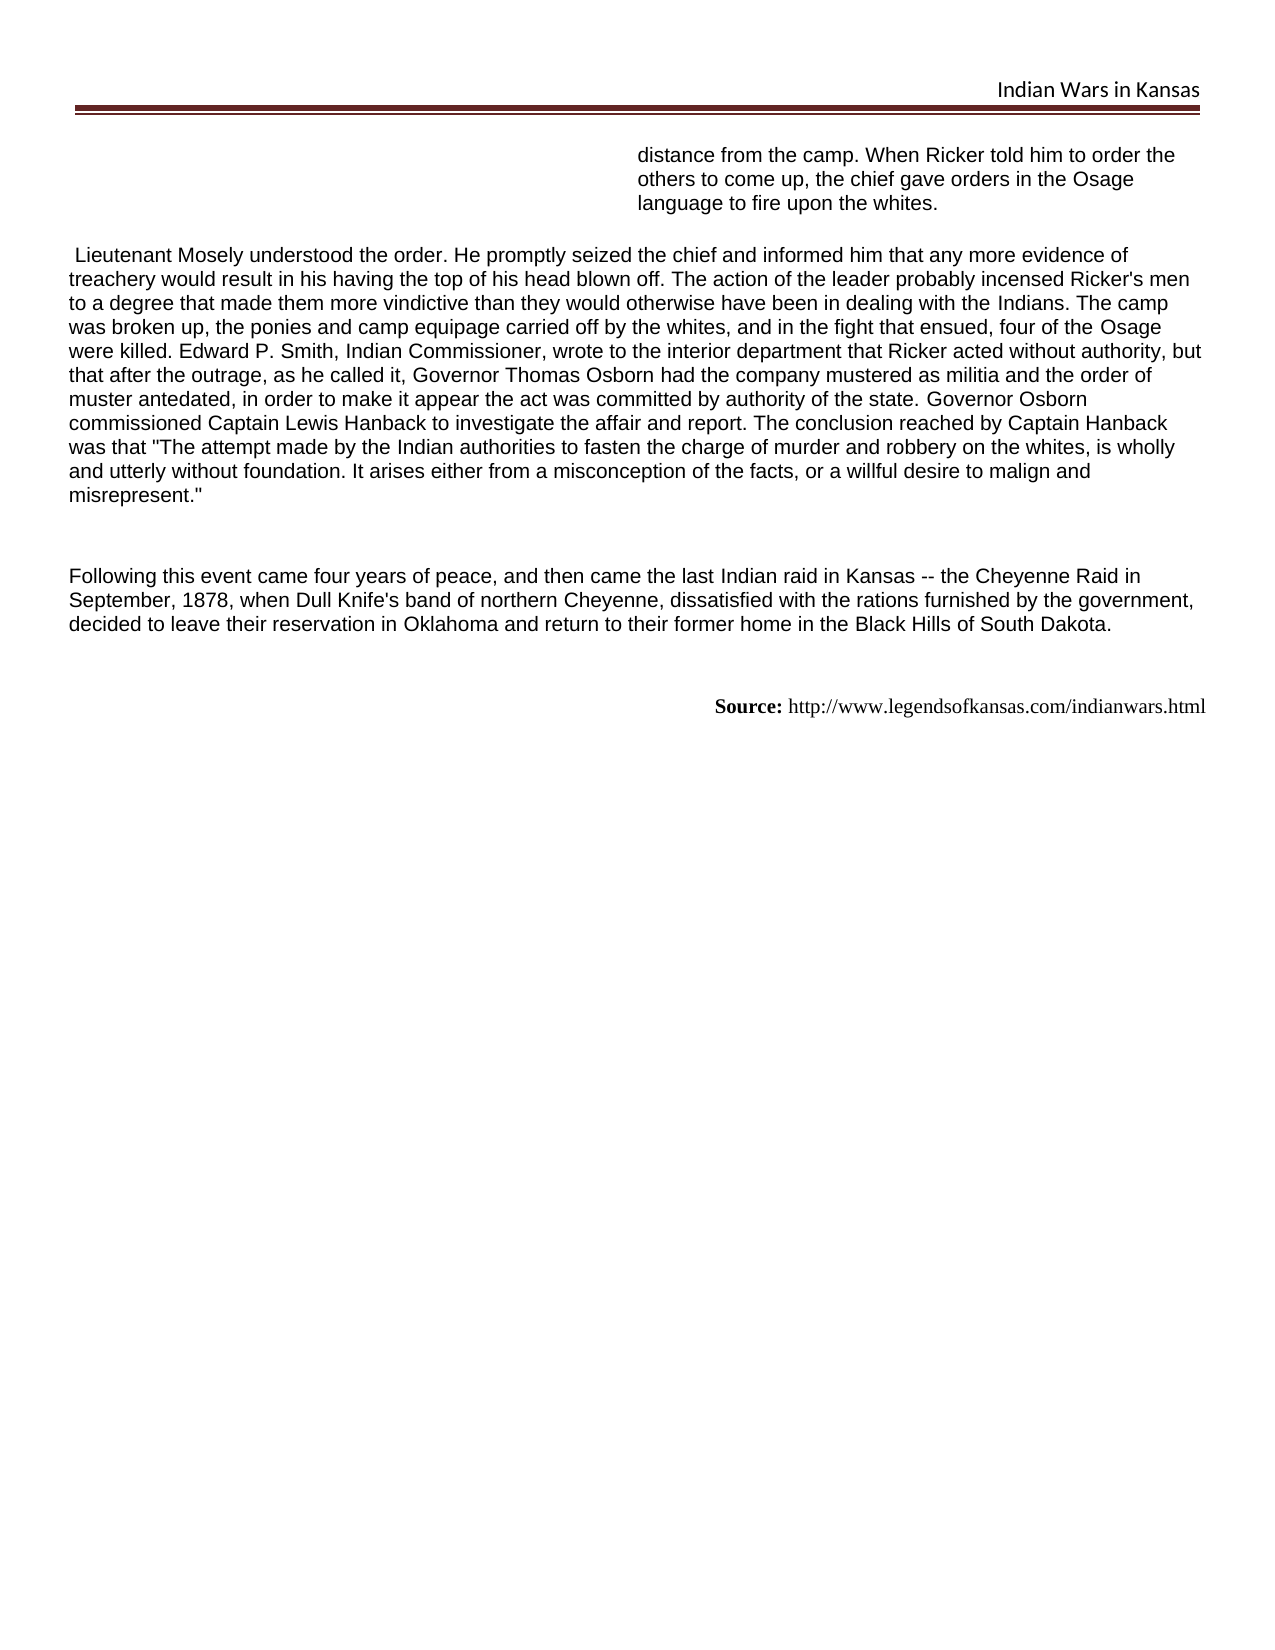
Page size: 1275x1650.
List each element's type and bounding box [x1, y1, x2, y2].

table_cell [69, 143, 1206, 775]
